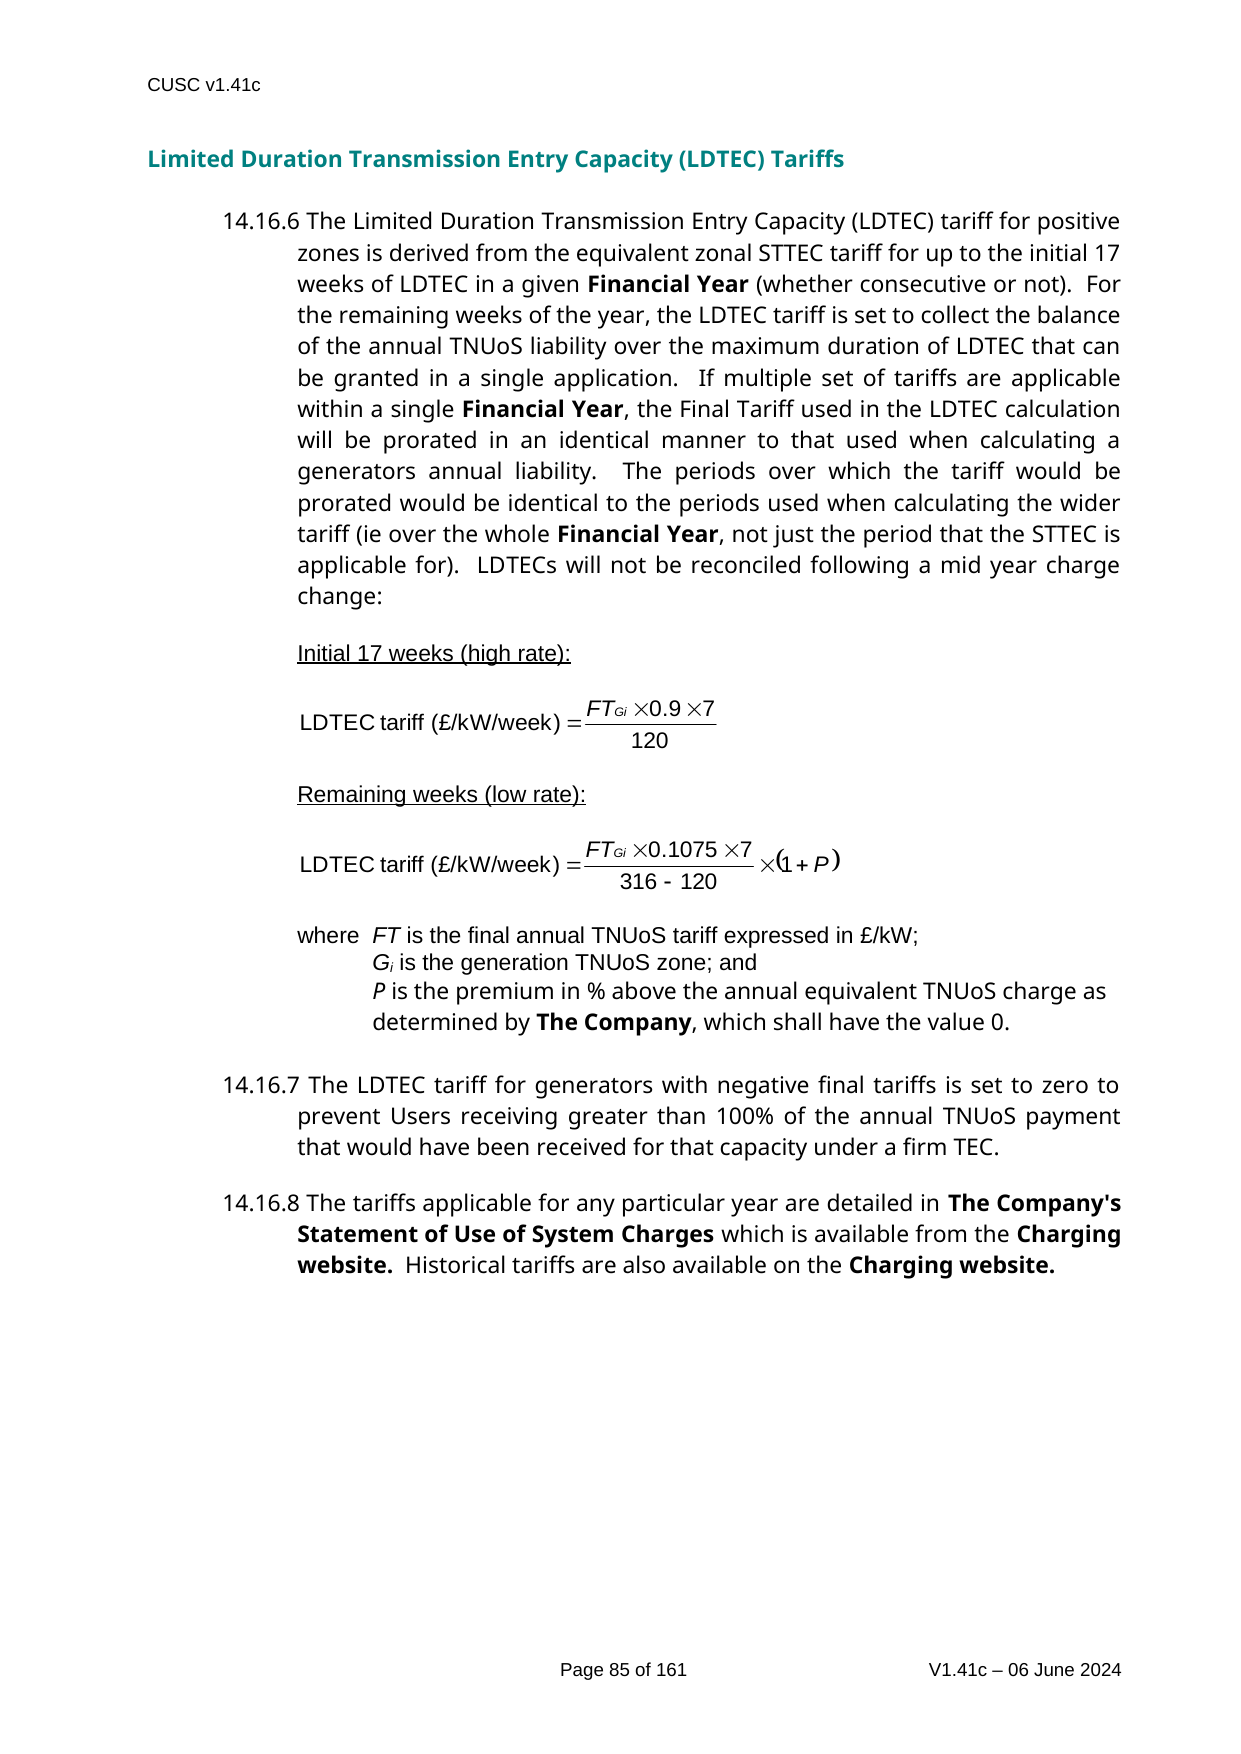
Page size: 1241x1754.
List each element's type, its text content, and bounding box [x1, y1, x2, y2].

text P is the premium in % above the annual equivalent TNUoS charge as determined by The Company, which shall have the value 0. [372, 975, 1121, 1038]
text 14.16.7 The LDTEC tariff for generators with negative final tariffs is set to zero to prevent Users receiving greater than 100% of the annual TNUoS payment that would have been received for that capacity under a firm TEC. [222, 1069, 1121, 1163]
text Gi is the generation TNUoS zone; and [372, 949, 1121, 975]
text Remaining weeks (low rate): [222, 781, 1121, 807]
text 14.16.8 The tariffs applicable for any particular year are detailed in The Company's Statement of Use of System Charges which is available from the Charging website. Historical tariffs are also available on the Charging website. [222, 1187, 1121, 1280]
text 14.16.6 The Limited Duration Transmission Entry Capacity (LDTEC) tariff for positive zones is derived from the equivalent zonal STTEC tariff for up to the initial 17 weeks of LDTEC in a given Financial Year (whether consecutive or not). For the remaining weeks of the year, the LDTEC tariff is set to collect the balance of the annual TNUoS liability over the maximum duration of LDTEC that can be granted in a single application. If multiple set of tariffs are applicable within a single Financial Year, the Final Tariff used in the LDTEC calculation will be prorated in an identical manner to that used when calculating a generators annual liability. The periods over which the tariff would be prorated would be identical to the periods used when calculating the wider tariff (ie over the whole Financial Year, not just the period that the STTEC is applicable for). LDTECs will not be reconciled following a mid year charge change: [222, 205, 1121, 611]
subtitle Limited Duration Transmission Entry Capacity (LDTEC) Tariffs [147, 143, 1121, 174]
text Initial 17 weeks (high rate): [222, 639, 1121, 666]
text where FT is the final annual TNUoS tariff expressed in £/kW; [222, 922, 1121, 949]
